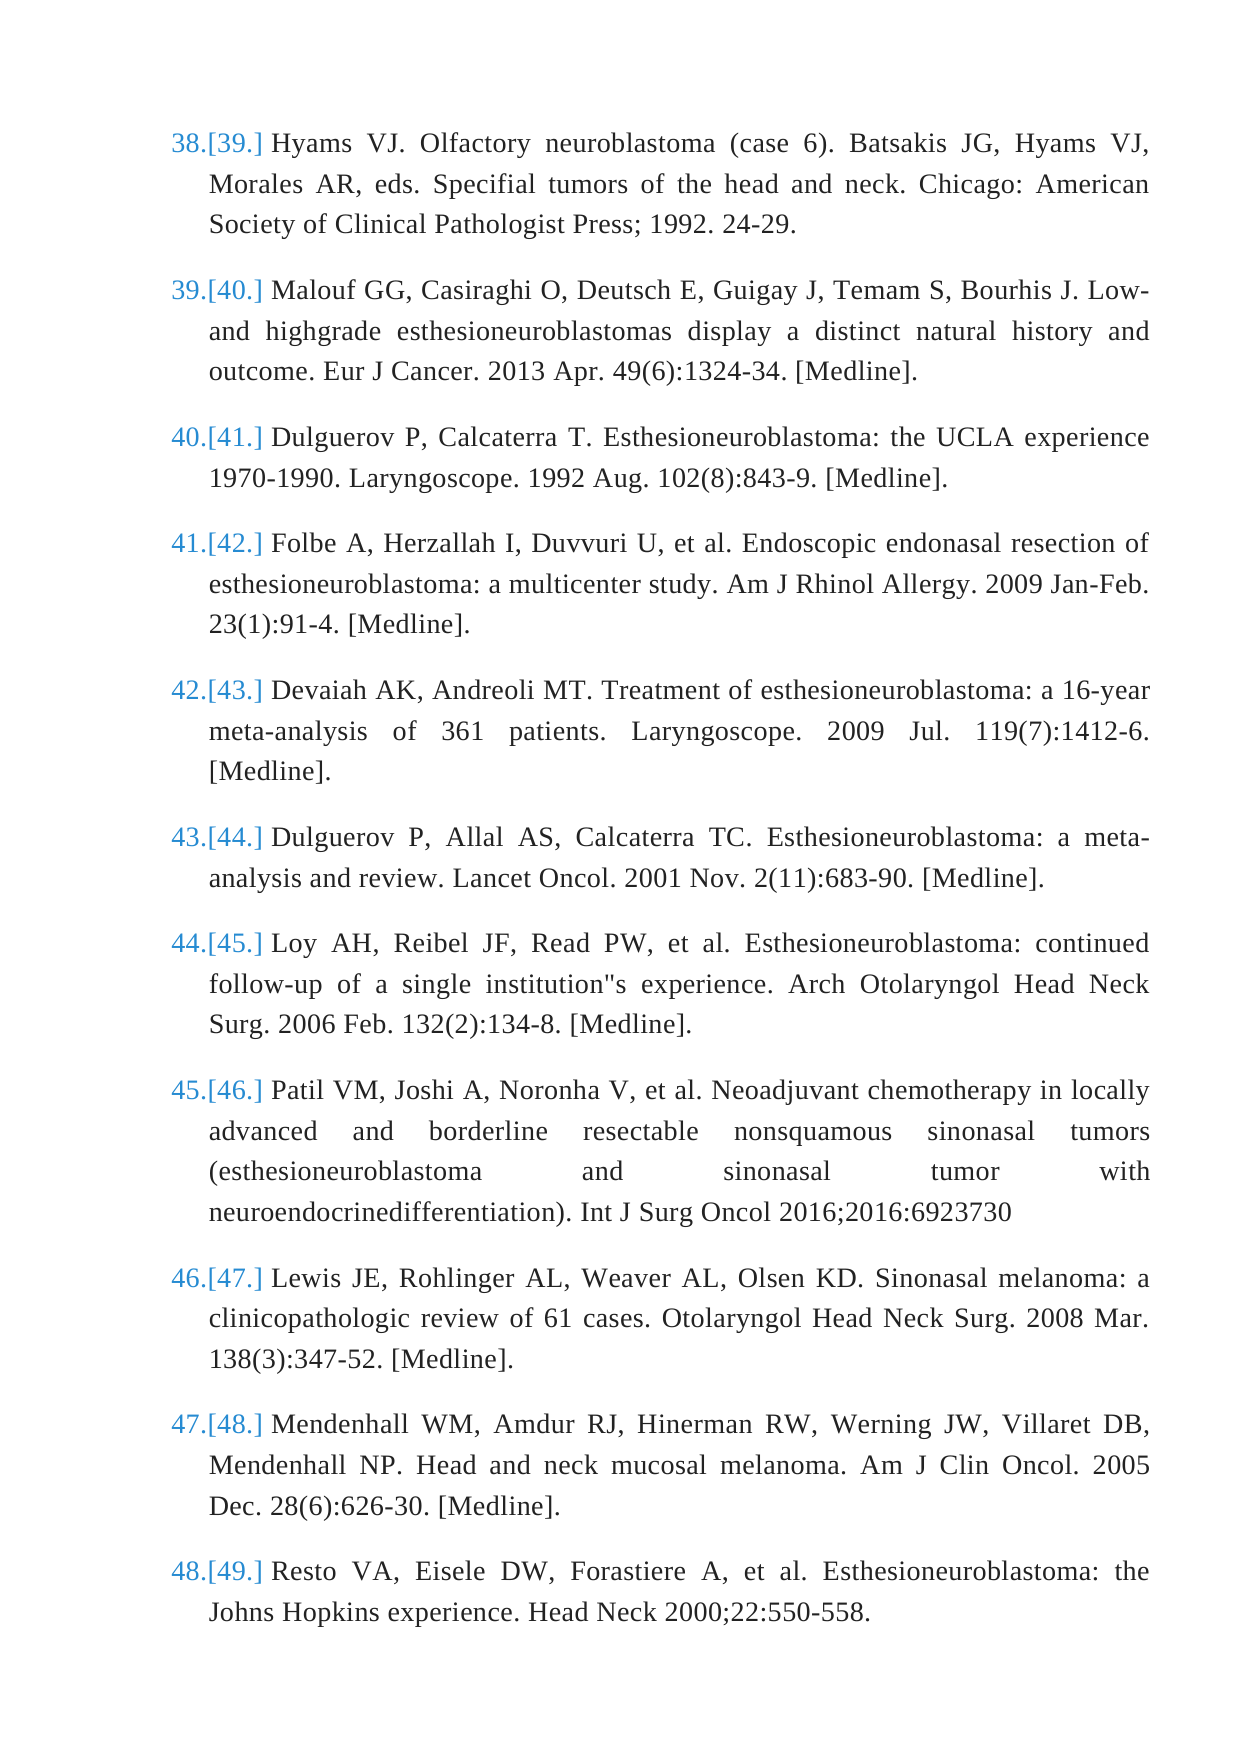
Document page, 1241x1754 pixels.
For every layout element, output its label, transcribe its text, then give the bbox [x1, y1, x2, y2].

list Devaiah AK, Andreoli MT. Treatment of esthesioneuroblastoma: a 16-year meta-analysis of 361 patients. Laryngoscope. 2009 Jul. 119(7):1412-6. [Medline]. [171, 665, 1152, 787]
list Dulguerov P, Allal AS, Calcaterra TC. Esthesioneuroblastoma: a meta-analysis and review. Lancet Oncol. 2001 Nov. 2(11):683-90. [Medline]. [171, 812, 1152, 893]
list Lewis JE, Rohlinger AL, Weaver AL, Olsen KD. Sinonasal melanoma: a clinicopathologic review of 61 cases. Otolaryngol Head Neck Surg. 2008 Mar. 138(3):347-52. [Medline]. [171, 1252, 1152, 1374]
list Mendenhall WM, Amdur RJ, Hinerman RW, Werning JW, Villaret DB, Mendenhall NP. Head and neck mucosal melanoma. Am J Clin Oncol. 2005 Dec. 28(6):626-30. [Medline]. [171, 1399, 1152, 1521]
list Loy AH, Reibel JF, Read PW, et al. Esthesioneuroblastoma: continued follow-up of a single institution"s experience. Arch Otolaryngol Head Neck Surg. 2006 Feb. 132(2):134-8. [Medline]. [171, 918, 1152, 1040]
list Hyams VJ. Olfactory neuroblastoma (case 6). Batsakis JG, Hyams VJ, Morales AR, eds. Specifial tumors of the head and neck. Chicago: American Society of Clinical Pathologist Press; 1992. 24-29. [171, 118, 1152, 240]
list Malouf GG, Casiraghi O, Deutsch E, Guigay J, Temam S, Bourhis J. Low- and highgrade esthesioneuroblastomas display a distinct natural history and outcome. Eur J Cancer. 2013 Apr. 49(6):1324-34. [Medline]. [171, 265, 1152, 387]
list Patil VM, Joshi A, Noronha V, et al. Neoadjuvant chemotherapy in locally advanced and borderline resectable nonsquamous sinonasal tumors (esthesioneuroblastoma and sinonasal tumor with neuroendocrinedifferentiation). Int J Surg Oncol 2016;2016:6923730 [171, 1065, 1152, 1227]
list Folbe A, Herzallah I, Duvvuri U, et al. Endoscopic endonasal resection of esthesioneuroblastoma: a multicenter study. Am J Rhinol Allergy. 2009 Jan-Feb. 23(1):91-4. [Medline]. [171, 518, 1152, 640]
list Dulguerov P, Calcaterra T. Esthesioneuroblastoma: the UCLA experience 1970-1990. Laryngoscope. 1992 Aug. 102(8):843-9. [Medline]. [171, 412, 1152, 493]
list Resto VA, Eisele DW, Forastiere A, et al. Esthesioneuroblastoma: the Johns Hopkins experience. Head Neck 2000;22:550-558. [171, 1546, 1152, 1627]
